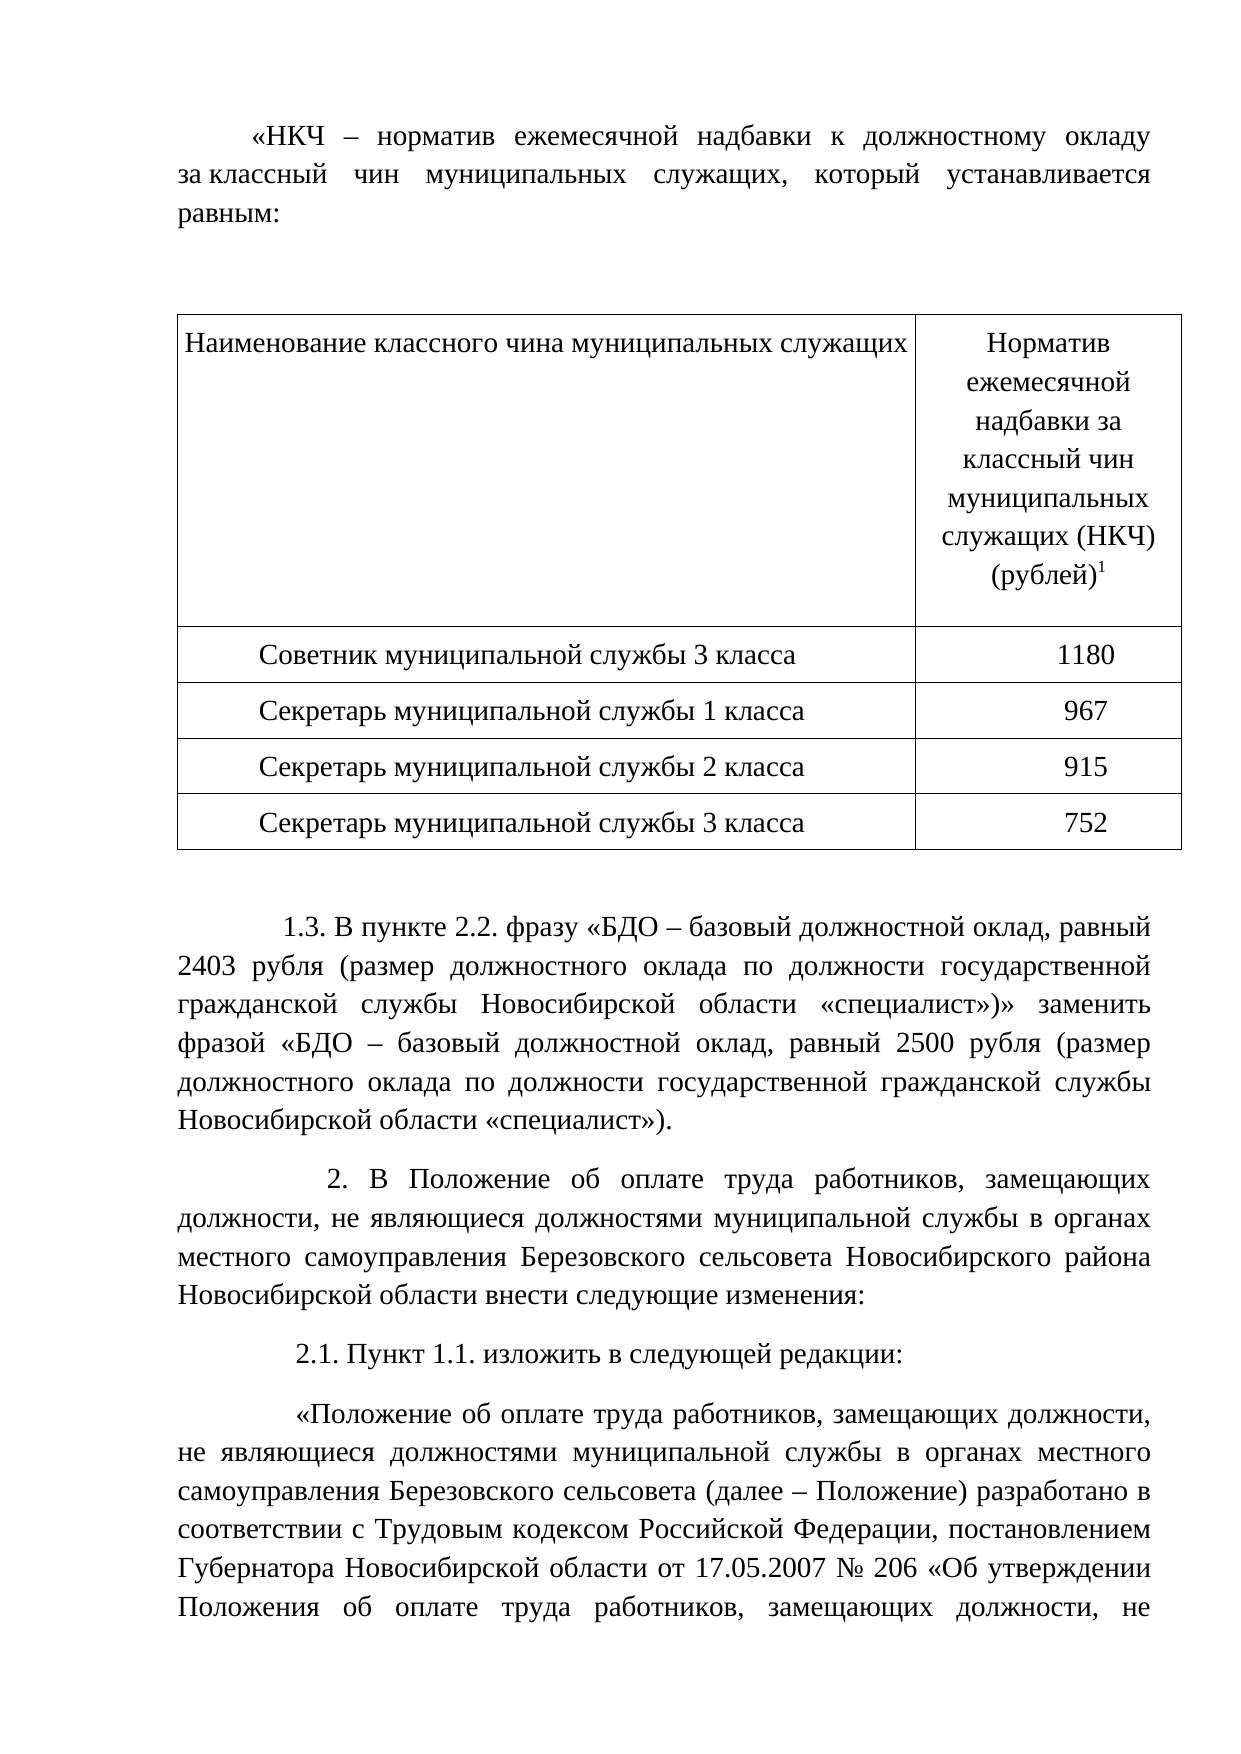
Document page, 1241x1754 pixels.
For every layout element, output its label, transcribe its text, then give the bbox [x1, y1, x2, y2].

table_cell Секретарь муниципальной службы 3 класса [178, 794, 915, 849]
table_cell 752 [916, 794, 1181, 849]
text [177, 1396, 1152, 1622]
table_cell Секретарь муниципальной службы 2 класса [178, 739, 915, 793]
text 2. В Положение об оплате труда работников, замещающих должности, не являющиеся должностями муниципальной службы в органах местного самоуправления Березовского сельсовета Новосибирского района Новосибирской области внести следующие изменения: [177, 1162, 1152, 1311]
table_cell 915 [916, 739, 1181, 793]
text 2.1. Пункт 1.1. изложить в следующей редакции: [177, 1337, 1152, 1370]
table_cell Советник муниципальной службы 3 класса [178, 627, 915, 682]
table_header Наименование классного чина муниципальных служащих [178, 315, 915, 626]
text 1.3. В пункте 2.2. фразу «БДО – базовый должностной оклад, равный 2403 рубля (размер должностного оклада по должности государственной гражданской службы Новосибирской области «специалист»)» заменить фразой «БДО – базовый должностной оклад, равный 2500 рубля (размер должностного оклада по должности государственной гражданской службы Новосибирской области «специалист»). [177, 909, 1152, 1136]
table_header Норматив ежемесячной надбавки за классный чин муниципальных служащих (НКЧ) (рублей)1 [916, 315, 1181, 626]
table_cell 1180 [916, 627, 1181, 682]
table_cell Секретарь муниципальной службы 1 класса [178, 683, 915, 737]
text «НКЧ – норматив ежемесячной надбавки к должностному окладу за классный чин муниципальных служащих, который устанавливается равным: [177, 118, 1152, 229]
table_cell 967 [916, 683, 1181, 737]
